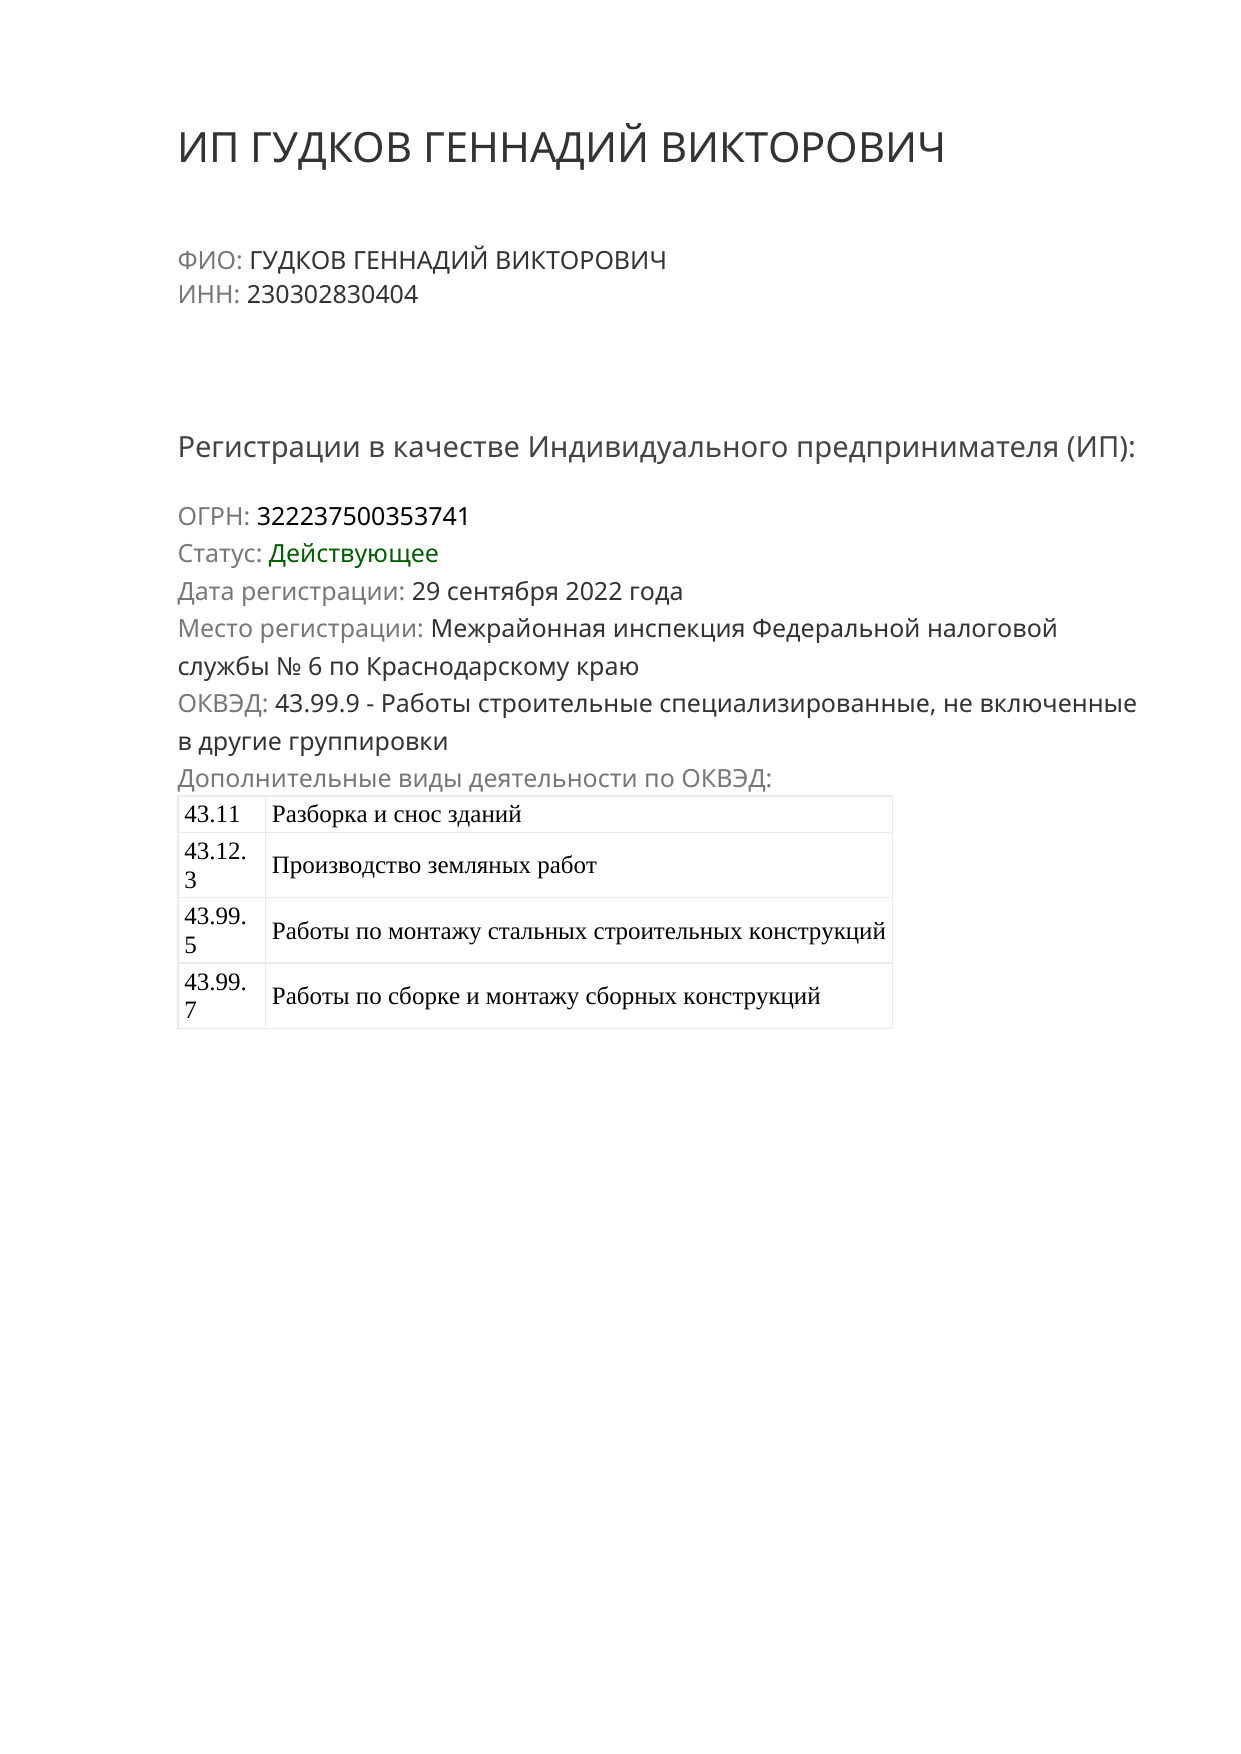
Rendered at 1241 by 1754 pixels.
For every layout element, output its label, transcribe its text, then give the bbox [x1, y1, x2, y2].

table_cell 43.99.7 [179, 964, 265, 1027]
text Регистрации в качестве Индивидуального предпринимателя (ИП): [177, 405, 1152, 466]
table_header 43.11 [179, 797, 265, 831]
table_header Разборка и снос зданий [266, 797, 892, 831]
table_cell Производство земляных работ [266, 833, 892, 897]
text ИП ГУДКОВ ГЕННАДИЙ ВИКТОРОВИЧ [177, 118, 1152, 175]
table_cell Работы по сборке и монтажу сборных конструкций [266, 964, 892, 1027]
table_cell Работы по монтажу стальных строительных конструкций [266, 898, 892, 962]
text ФИО: ГУДКОВ ГЕННАДИЙ ВИКТОРОВИЧ [177, 243, 1152, 277]
table_cell 43.12.3 [179, 833, 265, 897]
text ОГРН: 322237500353741 Статус: Действующее Дата регистрации: 29 сентября 2022 года Место регистрации: Межрайонная инспекция Федеральной налоговой службы № 6 по Краснодарскому краю ОКВЭД: 43.99.9 - Работы строительные специализированные, не включенные в другие группировки Дополнительные виды деятельности по ОКВЭД: [177, 495, 1152, 795]
text ИНН: 230302830404 [177, 277, 1152, 311]
table_cell 43.99.5 [179, 898, 265, 962]
